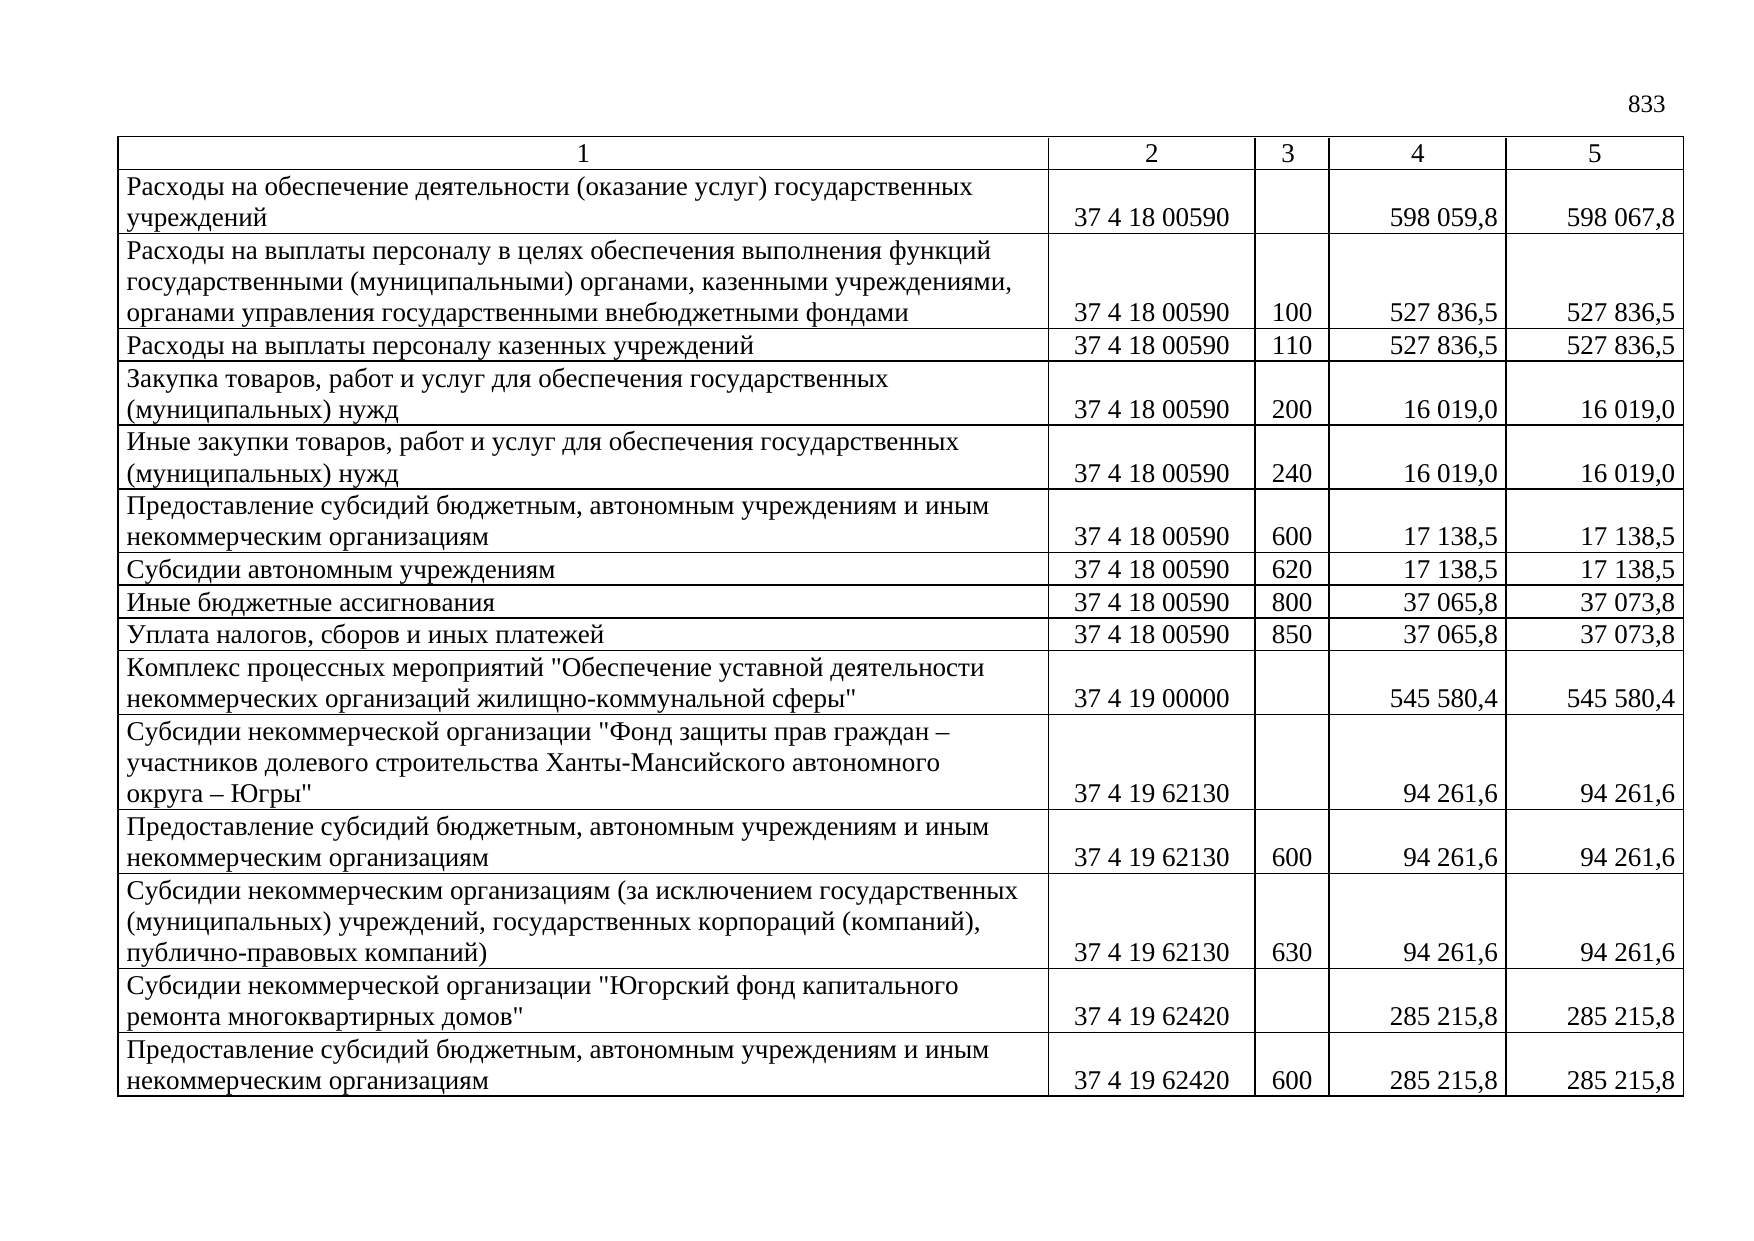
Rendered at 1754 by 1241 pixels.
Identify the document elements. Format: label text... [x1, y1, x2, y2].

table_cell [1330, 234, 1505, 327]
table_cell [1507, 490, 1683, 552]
table_header 3 [1256, 137, 1329, 168]
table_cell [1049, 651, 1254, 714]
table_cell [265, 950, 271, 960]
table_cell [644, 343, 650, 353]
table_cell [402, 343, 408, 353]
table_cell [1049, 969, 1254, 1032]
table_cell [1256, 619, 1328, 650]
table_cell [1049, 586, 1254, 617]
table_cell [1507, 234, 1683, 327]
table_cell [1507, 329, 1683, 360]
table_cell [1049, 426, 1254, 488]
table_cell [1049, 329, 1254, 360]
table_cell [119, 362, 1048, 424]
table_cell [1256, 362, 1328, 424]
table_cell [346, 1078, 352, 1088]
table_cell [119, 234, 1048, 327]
table_header 5 [1507, 137, 1683, 168]
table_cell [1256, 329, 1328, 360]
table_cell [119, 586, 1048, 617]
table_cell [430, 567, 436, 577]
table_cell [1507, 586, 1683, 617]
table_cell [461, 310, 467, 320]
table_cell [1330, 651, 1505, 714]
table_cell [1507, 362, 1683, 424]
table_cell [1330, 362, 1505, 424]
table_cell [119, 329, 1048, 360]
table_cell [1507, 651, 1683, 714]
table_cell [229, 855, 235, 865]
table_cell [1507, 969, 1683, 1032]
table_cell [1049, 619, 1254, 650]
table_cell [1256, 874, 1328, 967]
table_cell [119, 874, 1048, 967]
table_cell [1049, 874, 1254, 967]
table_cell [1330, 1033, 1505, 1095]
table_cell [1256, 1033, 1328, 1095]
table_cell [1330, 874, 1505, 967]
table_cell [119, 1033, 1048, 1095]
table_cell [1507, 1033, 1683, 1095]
table_header 2 [1049, 137, 1255, 168]
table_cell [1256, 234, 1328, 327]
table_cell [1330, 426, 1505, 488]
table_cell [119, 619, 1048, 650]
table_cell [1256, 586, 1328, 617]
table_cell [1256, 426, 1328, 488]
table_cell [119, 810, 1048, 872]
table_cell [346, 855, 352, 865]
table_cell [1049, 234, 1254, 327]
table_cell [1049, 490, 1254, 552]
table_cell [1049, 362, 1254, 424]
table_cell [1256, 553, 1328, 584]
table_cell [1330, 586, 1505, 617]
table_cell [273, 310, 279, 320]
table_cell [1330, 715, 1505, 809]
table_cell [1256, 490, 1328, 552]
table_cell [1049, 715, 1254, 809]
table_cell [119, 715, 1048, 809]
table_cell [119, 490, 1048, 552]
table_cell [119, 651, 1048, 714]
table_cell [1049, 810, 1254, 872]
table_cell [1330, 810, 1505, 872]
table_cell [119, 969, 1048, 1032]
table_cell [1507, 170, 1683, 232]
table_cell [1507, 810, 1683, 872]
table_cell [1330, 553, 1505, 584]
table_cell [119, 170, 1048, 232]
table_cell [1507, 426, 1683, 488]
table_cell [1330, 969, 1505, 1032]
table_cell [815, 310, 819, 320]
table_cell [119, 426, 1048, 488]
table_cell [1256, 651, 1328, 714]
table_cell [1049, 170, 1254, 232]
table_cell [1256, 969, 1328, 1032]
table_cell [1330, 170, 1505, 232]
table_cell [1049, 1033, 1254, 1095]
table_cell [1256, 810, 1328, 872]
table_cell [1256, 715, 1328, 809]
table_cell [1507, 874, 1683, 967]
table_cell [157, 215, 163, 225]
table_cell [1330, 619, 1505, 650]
table_header 1 [119, 137, 1048, 168]
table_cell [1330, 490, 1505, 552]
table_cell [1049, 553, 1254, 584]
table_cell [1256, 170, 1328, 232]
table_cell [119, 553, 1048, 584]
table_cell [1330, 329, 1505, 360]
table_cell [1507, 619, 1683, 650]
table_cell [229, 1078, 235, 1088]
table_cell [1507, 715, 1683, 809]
table_header 4 [1330, 137, 1506, 168]
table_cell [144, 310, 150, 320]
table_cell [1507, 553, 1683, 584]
